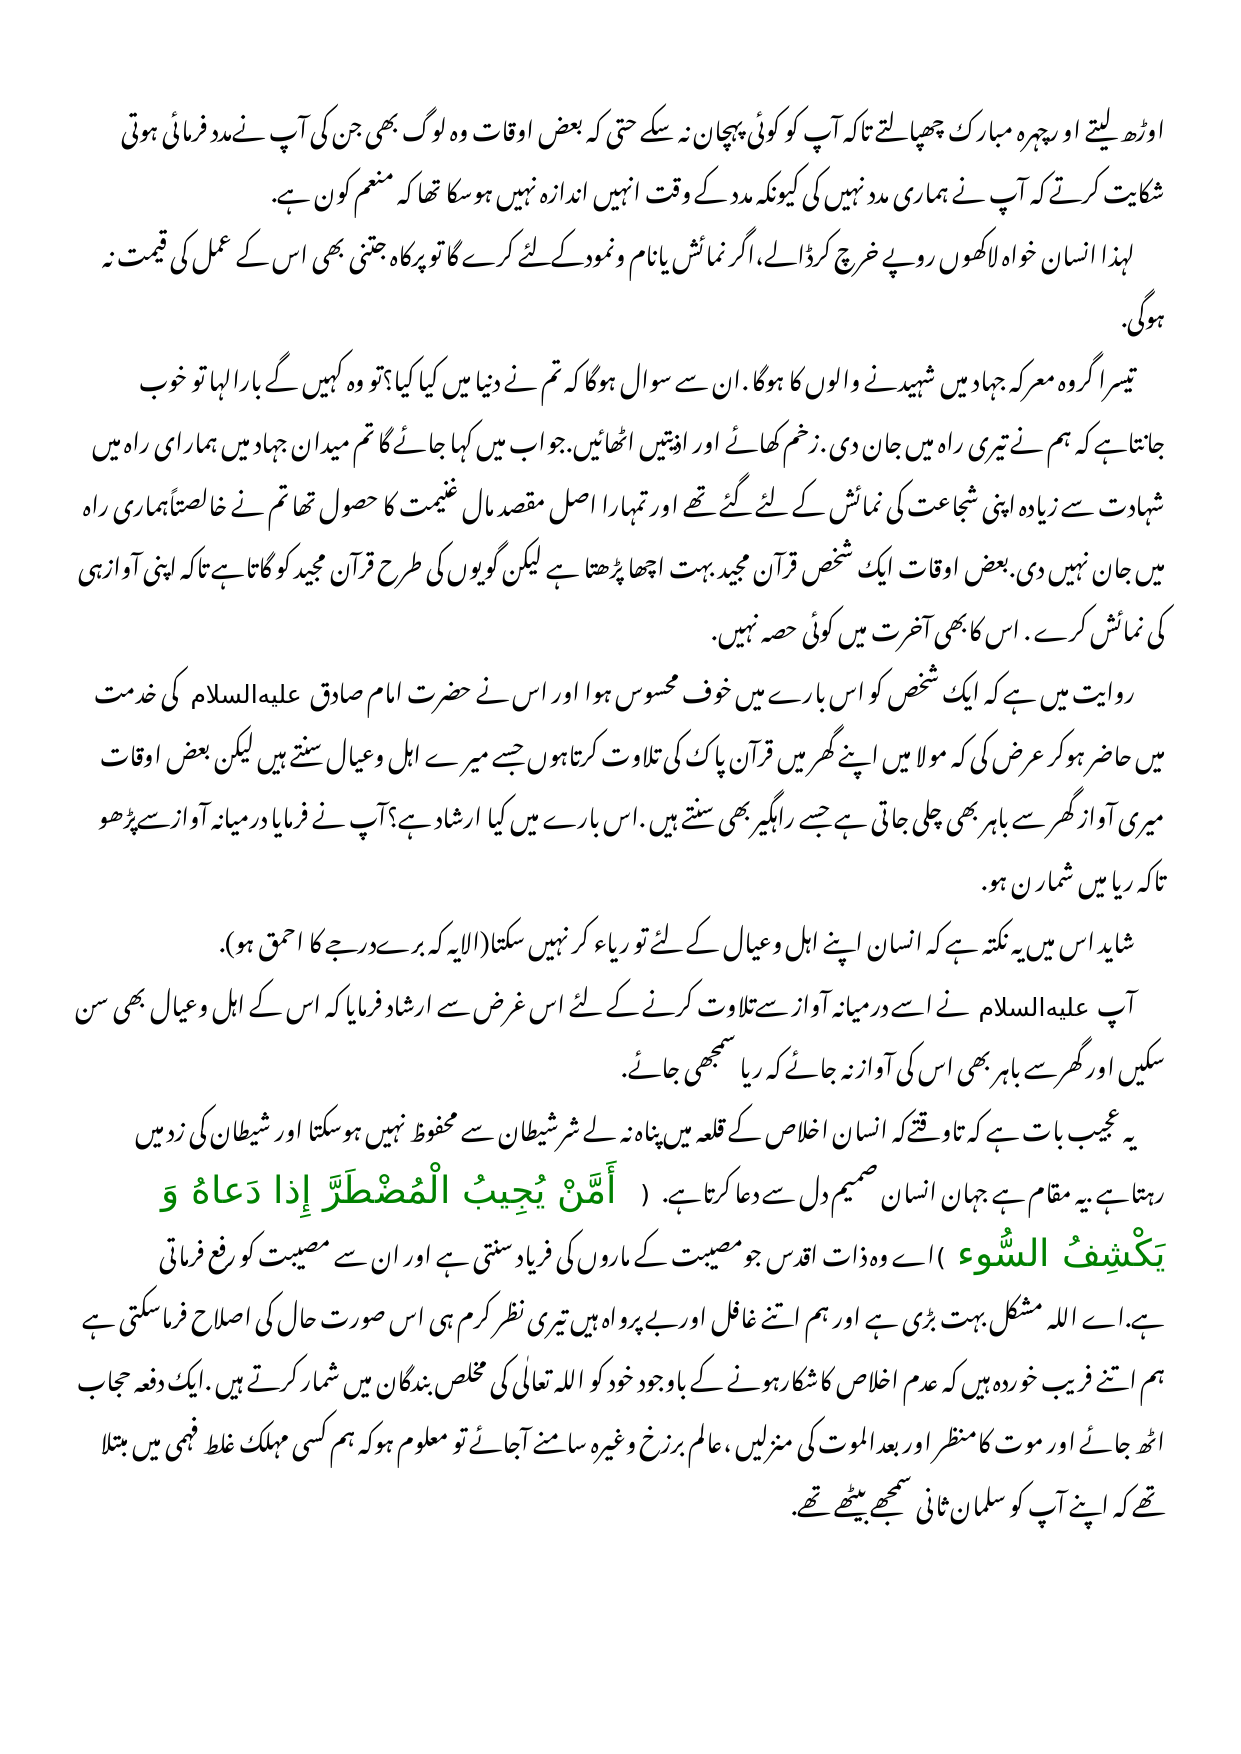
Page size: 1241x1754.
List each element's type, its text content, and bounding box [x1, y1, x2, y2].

text تیسرا گروہ معرکہ جہاد میں شہیدنے والوں کا ہوگا .ان سے سوال ہوگا کہ تم نے دنیا میں کیا کیا؟تو وہ کہیں گے بارالہا تو خوب جانتاہے کہ ہم نے تیری راہ میں جان دی .زخم کھائے اور اذیتیں اٹھائیں.جواب میں کہا جائے گا تم میدان جہاد میں ہمارای راہ میں شہادت سے زیادہ اپنی شجاعت کی نمائش کے لئے گئے تھے اور تمہارا اصل مقصد مال غنیمت کا حصول تھا تم نے خالصتاًہماری راہ میں جان نہیں دی.بعض اوقات ایک شخص قرآن مجید بہت اچھا پڑھتا ہے لیکن گویوں کی طرح قرآن مجید کو گاتاہے تاکہ اپنی آوازہی کی نمائش کرے . اس کابھی آخرت میں کوئی حصہ نہیں. [75, 344, 1165, 656]
text آپ عليه‌السلام نے اسے درمیانہ آواز سےتلاوت کرنے کے لئے اس غرض سے ارشاد فرمایا کہ اس کے اہل وعیال بھی سن سکیں اور گھرسے باہر بھی اس کی آواز نہ جائے کہ ریا سمجھی جائے. [75, 969, 1165, 1094]
text شاید اس میں یہ نکتہ ہے کہ انسان اپنے اہل وعیال کے لئے تو ریاء کر نہیں سکتا(الایہ کہ برےدرجے کا احمق ہو). [75, 906, 1165, 969]
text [75, 94, 1165, 219]
text روایت میں ہے کہ ایک شخص کو اس بارے میں خوف محسوس ہوا اور اس نے حضرت امام صادق عليه‌السلام کی خدمت میں حاضر ہوکر عرض کی کہ مولا میں اپنے گھر میں قرآن پاک کی تلاوت کرتاہوں جسے میر ے اہل وعیال سنتے ہیں لیکن بعض اوقات میری آواز گھر سے باہر بھی چلی جاتی ہے جسے راہگیربھی سنتے ہیں .اس بارے میں کیا ارشاد ہے؟آپ نے فرمایا درمیانہ آوازسےپڑھو تاکہ ریا میں شمار ن ہو. [75, 656, 1165, 906]
text یہ عجیب بات ہے کہ تاوقتےکہ انسان اخلاص کے قلعہ میں پناہ نہ لے شرشیطان سے محفوظ نہیں ہوسکتا اور شیطان کی زد میں رہتاہے .یہ مقام ہے جہان انسان صمیم دل سے دعا کرتاہے. ( أَمَّنْ يُجِیبُ الْمُضْطَرَّ إِذا دَعاهُ وَ يَكْشِفُ السُّوء )اے وہ ذات اقدس جومصیبت کے ماروں کی فریاد سنتی ہے اور ان سے مصیبت کو رفع فرماتی ہے.اے اللہ مشکل بہت بڑی ہے اور ہم اتنے غافل اوربے پرواہ ہیں تیری نظر کرم ہی اس صورت حال کی اصلاح فرماسکتی ہے ہم اتنے فریب خوردہ ہیں کہ عدم اخلاص کاشکارہونے کے باوجود خود کو اللہ تعالٰی کی مخلص بندگان میں شمار کرتے ہیں .ایک دفعہ حجاب اٹھ جائے اور موت کامنظر اور بعدالموت کی منزلیں ،عالم برزخ وغیرہ سامنے آجائے تو معلوم ہوکہ ہم کسی مہلک غلط فہمی میں مبتلا تھے کہ اپنے آپ کو سلمان ثانی سمجھے بیٹھے تھے. [75, 1094, 1165, 1531]
text لہذا انسان خواہ لاکھوں روپے خرچ کرڈالے،اگر نمائش یانام ونمودکےلئے کرے گا تو پرکاہ جتنی بھی اس کے عمل کی قیمت نہ ہوگی. [75, 219, 1165, 344]
